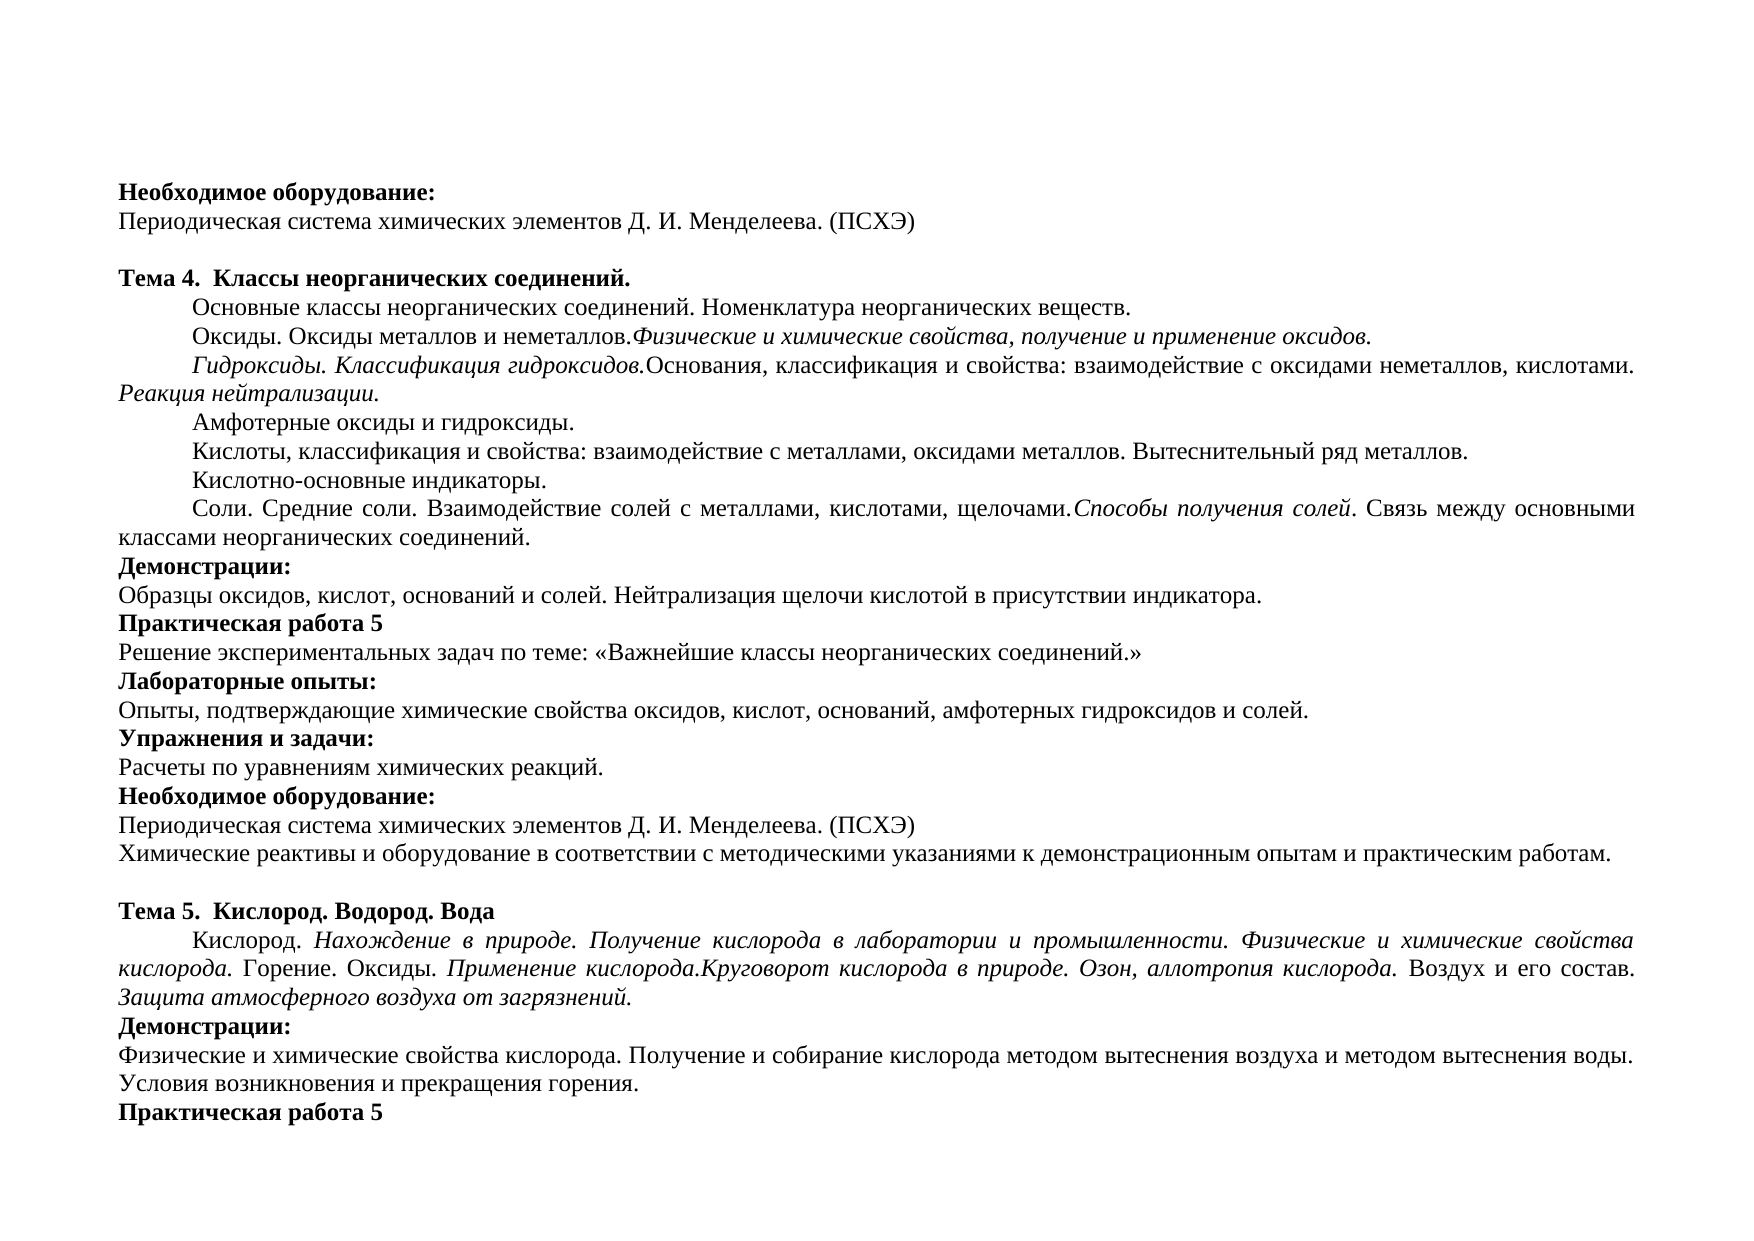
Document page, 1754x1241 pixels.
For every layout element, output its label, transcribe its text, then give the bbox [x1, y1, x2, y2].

text Расчеты по уравнениям химических реакций. [118, 752, 1636, 781]
text Решение экспериментальных задач по теме: «Важнейшие классы неорганических соединений.» [118, 637, 1636, 666]
text Основные классы неорганических соединений. Номенклатура неорганических веществ. [118, 292, 1636, 321]
text Тема 4. Классы неорганических соединений. [118, 263, 1636, 292]
text Физические и химические свойства кислорода. Получение и собирание кислорода методом вытеснения воздуха и методом вытеснения воды. Условия возникновения и прекращения горения. [118, 1040, 1636, 1097]
text Кислоты, классификация и свойства: взаимодействие с металлами, оксидами металлов. Вытеснительный ряд металлов. [118, 436, 1636, 465]
text Химические реактивы и оборудование в соответствии с методическими указаниями к демонстрационным опытам и практическим работам. [118, 838, 1636, 867]
text Кислород. Нахождение в природе. Получение кислорода в лаборатории и промышленности. Физические и химические свойства кислорода. Горение. Оксиды. Применение кислорода.Круговорот кислорода в природе. Озон, аллотропия кислорода. Воздух и его состав. Защита атмосферного воздуха от загрязнений. [118, 925, 1636, 1011]
text Кислотно-основные индикаторы. [118, 465, 1636, 493]
text Образцы оксидов, кислот, оснований и солей. Нейтрализация щелочи кислотой в присутствии индикатора. [118, 580, 1636, 608]
text Оксиды. Оксиды металлов и неметаллов.Физические и химические свойства, получение и применение оксидов. [118, 321, 1636, 350]
text Периодическая система химических элементов Д. И. Менделеева. (ПСХЭ) [118, 206, 1636, 235]
text Практическая работа 5 [118, 1097, 1636, 1126]
text Демонстрации: [118, 551, 1636, 580]
text Амфотерные оксиды и гидроксиды. [118, 407, 1636, 436]
text Упражнения и задачи: [118, 723, 1636, 752]
text Тема 5. Кислород. Водород. Вода [118, 896, 1636, 925]
text Демонстрации: [118, 1011, 1636, 1040]
text Периодическая система химических элементов Д. И. Менделеева. (ПСХЭ) [118, 810, 1636, 838]
text Необходимое оборудование: [118, 781, 1636, 810]
text Практическая работа 5 [118, 608, 1636, 637]
text Опыты, подтверждающие химические свойства оксидов, кислот, оснований, амфотерных гидроксидов и солей. [118, 695, 1636, 723]
text Лабораторные опыты: [118, 666, 1636, 695]
text Гидроксиды. Классификация гидроксидов.Основания, классификация и свойства: взаимодействие с оксидами неметаллов, кислотами. Реакция нейтрализации. [118, 350, 1636, 407]
text Соли. Средние соли. Взаимодействие солей с металлами, кислотами, щелочами.Способы получения солей. Связь между основными классами неорганических соединений. [118, 493, 1636, 551]
text Необходимое оборудование: [118, 177, 1636, 206]
